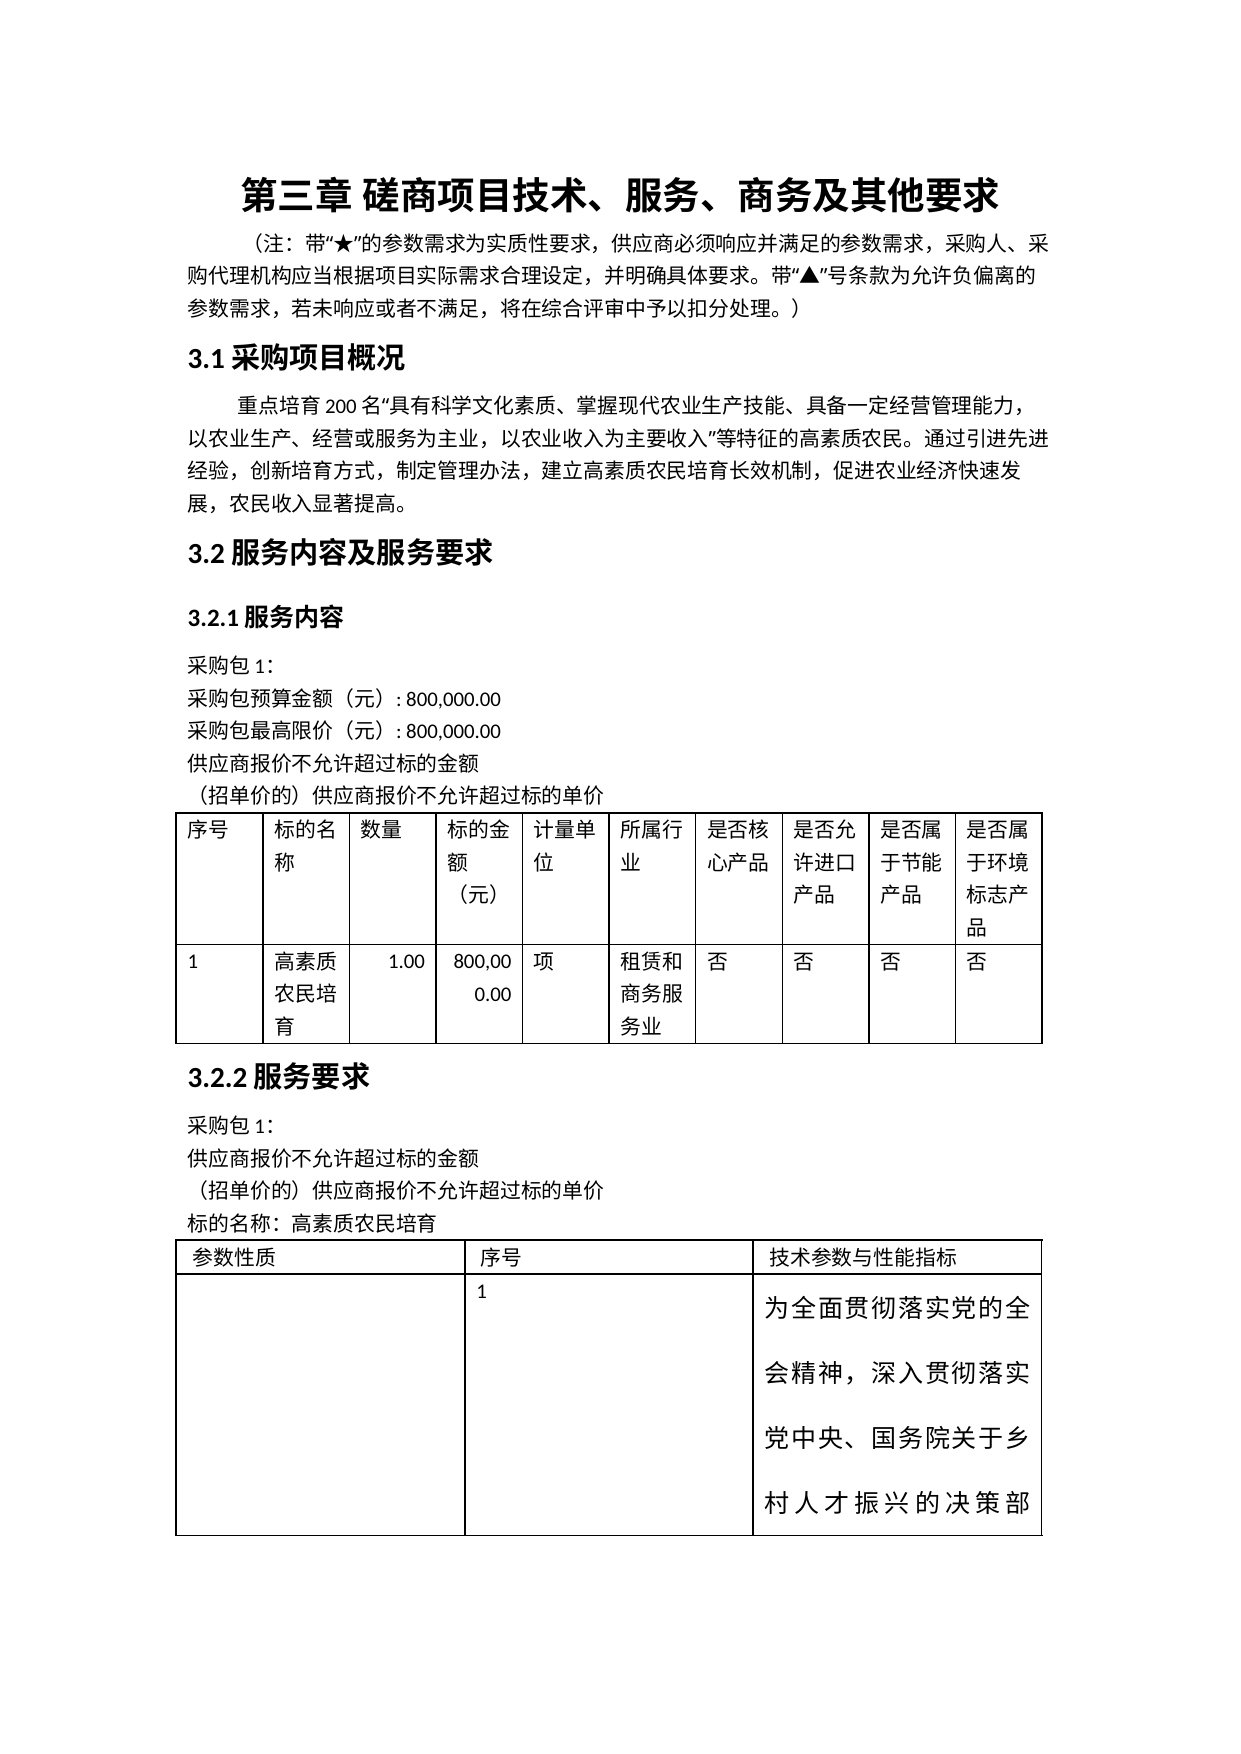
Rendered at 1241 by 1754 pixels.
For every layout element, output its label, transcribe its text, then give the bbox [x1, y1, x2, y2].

table_cell 高素质农民培育 [264, 945, 349, 1043]
table_cell 租赁和商务服务业 [610, 945, 695, 1043]
text 采购包预算金额（元）: 800,000.00 [187, 682, 1053, 714]
table_header 数量 [350, 814, 435, 943]
table_cell 否 [956, 945, 1041, 1043]
text 第三章 磋商项目技术、服务、商务及其他要求 [187, 162, 1053, 227]
table_header 标的名称 [264, 814, 349, 943]
text 采购包1： [187, 649, 1053, 682]
text 采购包最高限价（元）: 800,000.00 [187, 714, 1053, 747]
text 标的名称：高素质农民培育 [187, 1207, 1053, 1239]
text （招单价的）供应商报价不允许超过标的单价 [187, 1174, 1053, 1207]
table_cell 1 [466, 1275, 752, 1535]
table_header 序号 [466, 1241, 752, 1273]
table_header 是否属于节能产品 [870, 814, 955, 943]
text （招单价的）供应商报价不允许超过标的单价 [187, 779, 1053, 812]
table_header 计量单位 [523, 814, 608, 943]
text 3.2服务内容及服务要求 [187, 519, 1053, 584]
text （注：带“★”的参数需求为实质性要求，供应商必须响应并满足的参数需求，采购人、采购代理机构应当根据项目实际需求合理设定，并明确具体要求。带“▲”号条款为允许负偏离的参数需求，若未响应或者不满足，将在综合评审中予以扣分处理。） [187, 227, 1053, 324]
table_header 标的金额 （元） [437, 814, 522, 943]
table_cell 否 [783, 945, 868, 1043]
table_header 序号 [177, 814, 262, 943]
table_cell 800,000.00 [437, 945, 522, 1043]
table_header 所属行业 [610, 814, 695, 943]
table_header 是否允许进口产品 [783, 814, 868, 943]
text 3.2.2服务要求 [187, 1044, 1053, 1109]
text 采购包1： [187, 1109, 1053, 1142]
table_header 是否核心产品 [696, 814, 782, 943]
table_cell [754, 1275, 1041, 1535]
table_cell [177, 1275, 464, 1535]
text 供应商报价不允许超过标的金额 [187, 747, 1053, 779]
table_cell 否 [870, 945, 955, 1043]
table_header 参数性质 [177, 1241, 464, 1273]
table_cell 否 [696, 945, 782, 1043]
text 供应商报价不允许超过标的金额 [187, 1142, 1053, 1174]
text 3.2.1服务内容 [187, 584, 1053, 649]
table_header 是否属于环境标志产品 [956, 814, 1041, 943]
table_cell 1.00 [350, 945, 435, 1043]
table_header 技术参数与性能指标 [754, 1241, 1041, 1273]
table_cell 项 [523, 945, 608, 1043]
text 重点培育200名“具有科学文化素质、掌握现代农业生产技能、具备一定经营管理能力，以农业生产、经营或服务为主业，以农业收入为主要收入”等特征的高素质农民。通过引进先进经验，创新培育方式，制定管理办法，建立高素质农民培育长效机制，促进农业经济快速发展，农民收入显著提高。 [187, 389, 1053, 519]
text 3.1采购项目概况 [187, 324, 1053, 389]
table_cell 1 [177, 945, 262, 1043]
